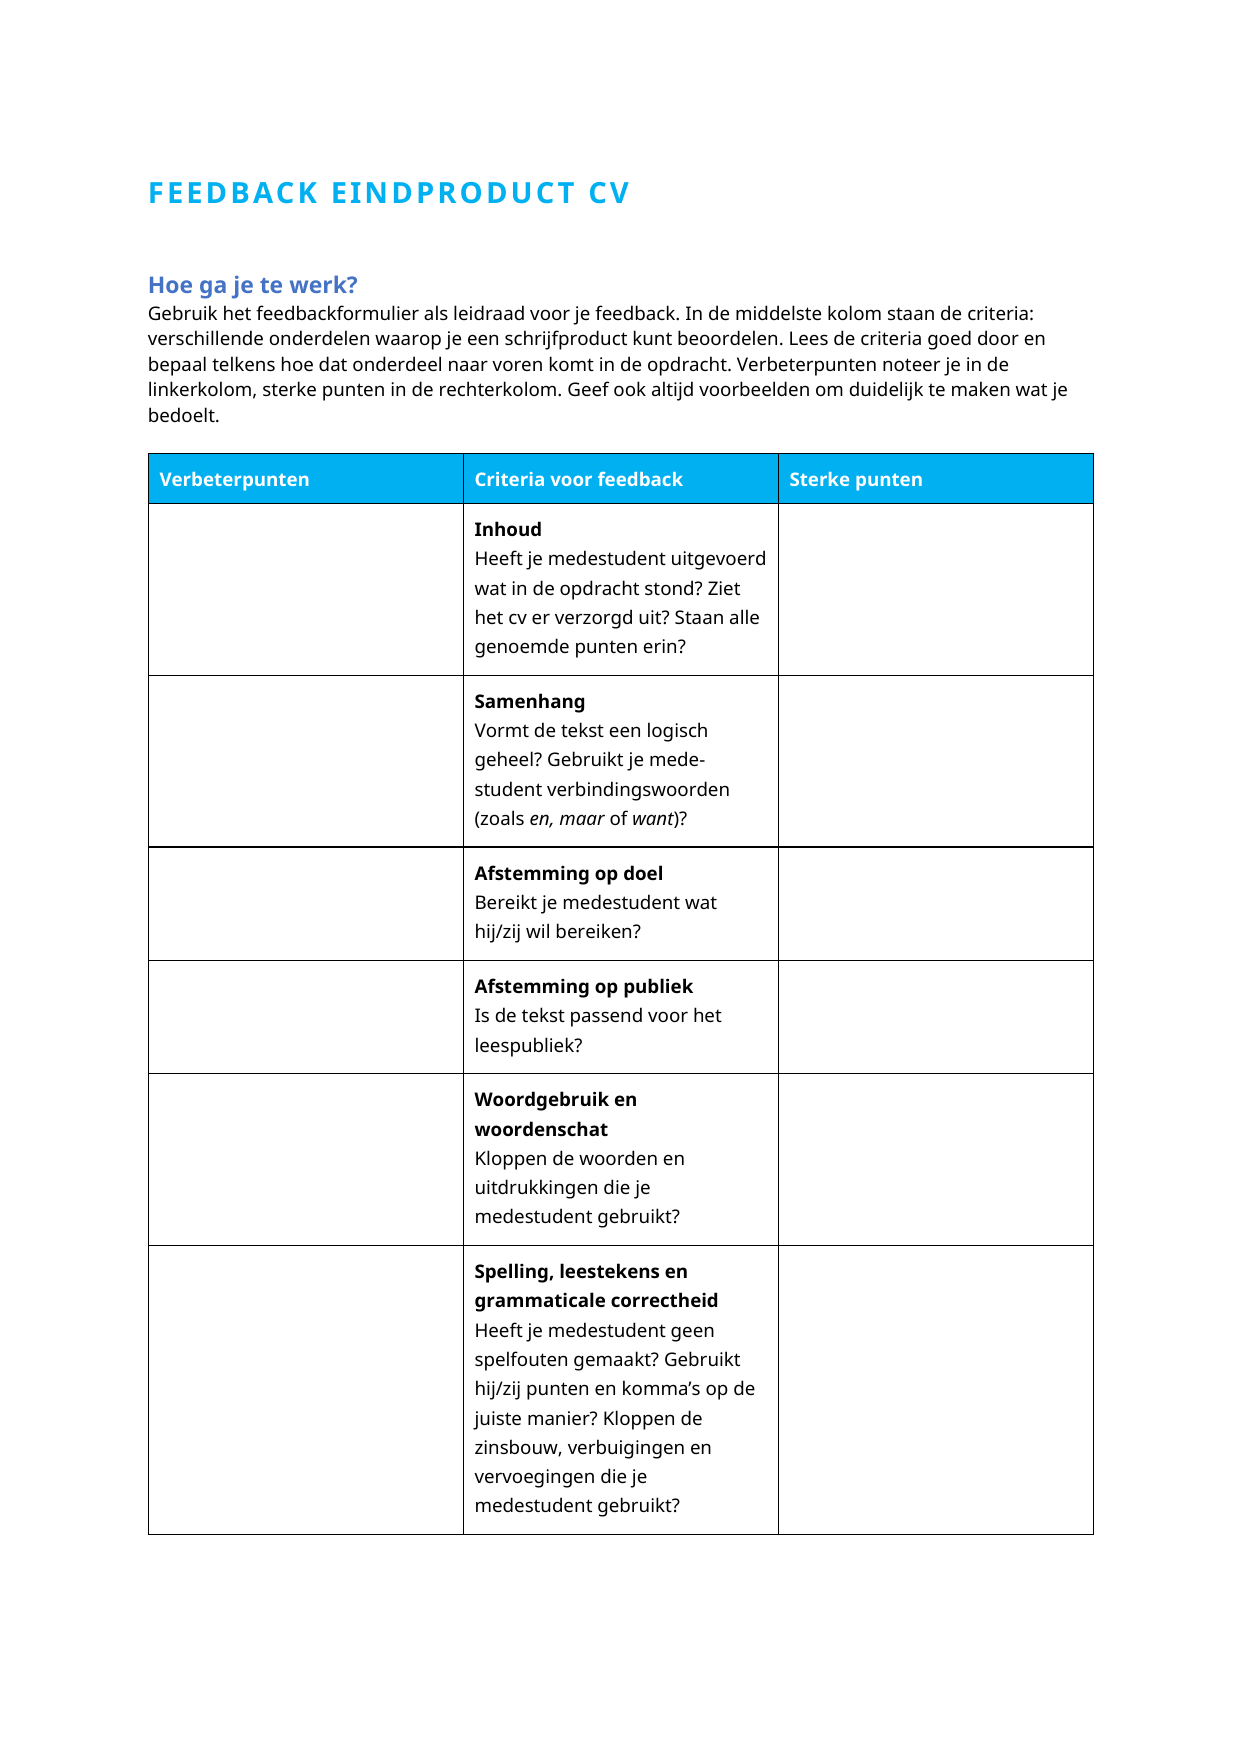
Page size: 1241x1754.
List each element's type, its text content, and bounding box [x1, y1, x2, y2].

table_header Sterke punten [779, 454, 1093, 503]
table_header Verbeterpunten [149, 454, 463, 503]
table_cell [149, 961, 463, 1073]
table_cell Inhoud Heeft je medestudent uitgevoerd wat in de opdracht stond? Ziet het cv er verzorgd uit? Staan alle genoemde punten erin? [464, 504, 778, 674]
table_cell Woordgebruik en woordenschat Kloppen de woorden en uitdrukkingen die je medestudent gebruikt? [464, 1074, 778, 1245]
table_cell [779, 1246, 1093, 1534]
table_cell Afstemming op publiek Is de tekst passend voor het leespubliek? [464, 961, 778, 1073]
text Gebruik het feedbackformulier als leidraad voor je feedback. In de middelste kolom staan de criteria: verschillende onderdelen waarop je een schrijfproduct kunt beoordelen. Lees de criteria goed door en bepaal telkens hoe dat onderdeel naar voren komt in de opdracht. Verbeterpunten noteer je in de linkerkolom, sterke punten in de rechterkolom. Geef ook altijd voorbeelden om duidelijk te maken wat je bedoelt. [148, 300, 1093, 427]
table_cell [149, 1074, 463, 1245]
table_cell [779, 504, 1093, 674]
table_cell [779, 1074, 1093, 1245]
table_header Criteria voor feedback [464, 454, 778, 503]
table_cell [149, 676, 463, 846]
table_cell [149, 1246, 463, 1534]
table_cell Afstemming op doel Bereikt je medestudent wat hij/zij wil bereiken? [464, 848, 778, 960]
table_cell [779, 676, 1093, 846]
table_cell [149, 848, 463, 960]
table_cell [149, 504, 463, 674]
table_cell Samenhang Vormt de tekst een logisch geheel? Gebruikt je medestudent verbindingswoorden (zoals en, maar of want)? [464, 676, 778, 846]
text Feedback eindproduct cv [148, 173, 1093, 212]
table_cell [779, 848, 1093, 960]
subtitle Hoe ga je te werk? [148, 268, 1093, 300]
table_cell [779, 961, 1093, 1073]
table_cell Spelling, leestekens en grammaticale correctheid Heeft je medestudent geen spelfouten gemaakt? Gebruikt hij/zij punten en komma’s op de juiste manier? Kloppen de zinsbouw, verbuigingen en vervoegingen die je medestudent gebruikt? [464, 1246, 778, 1534]
